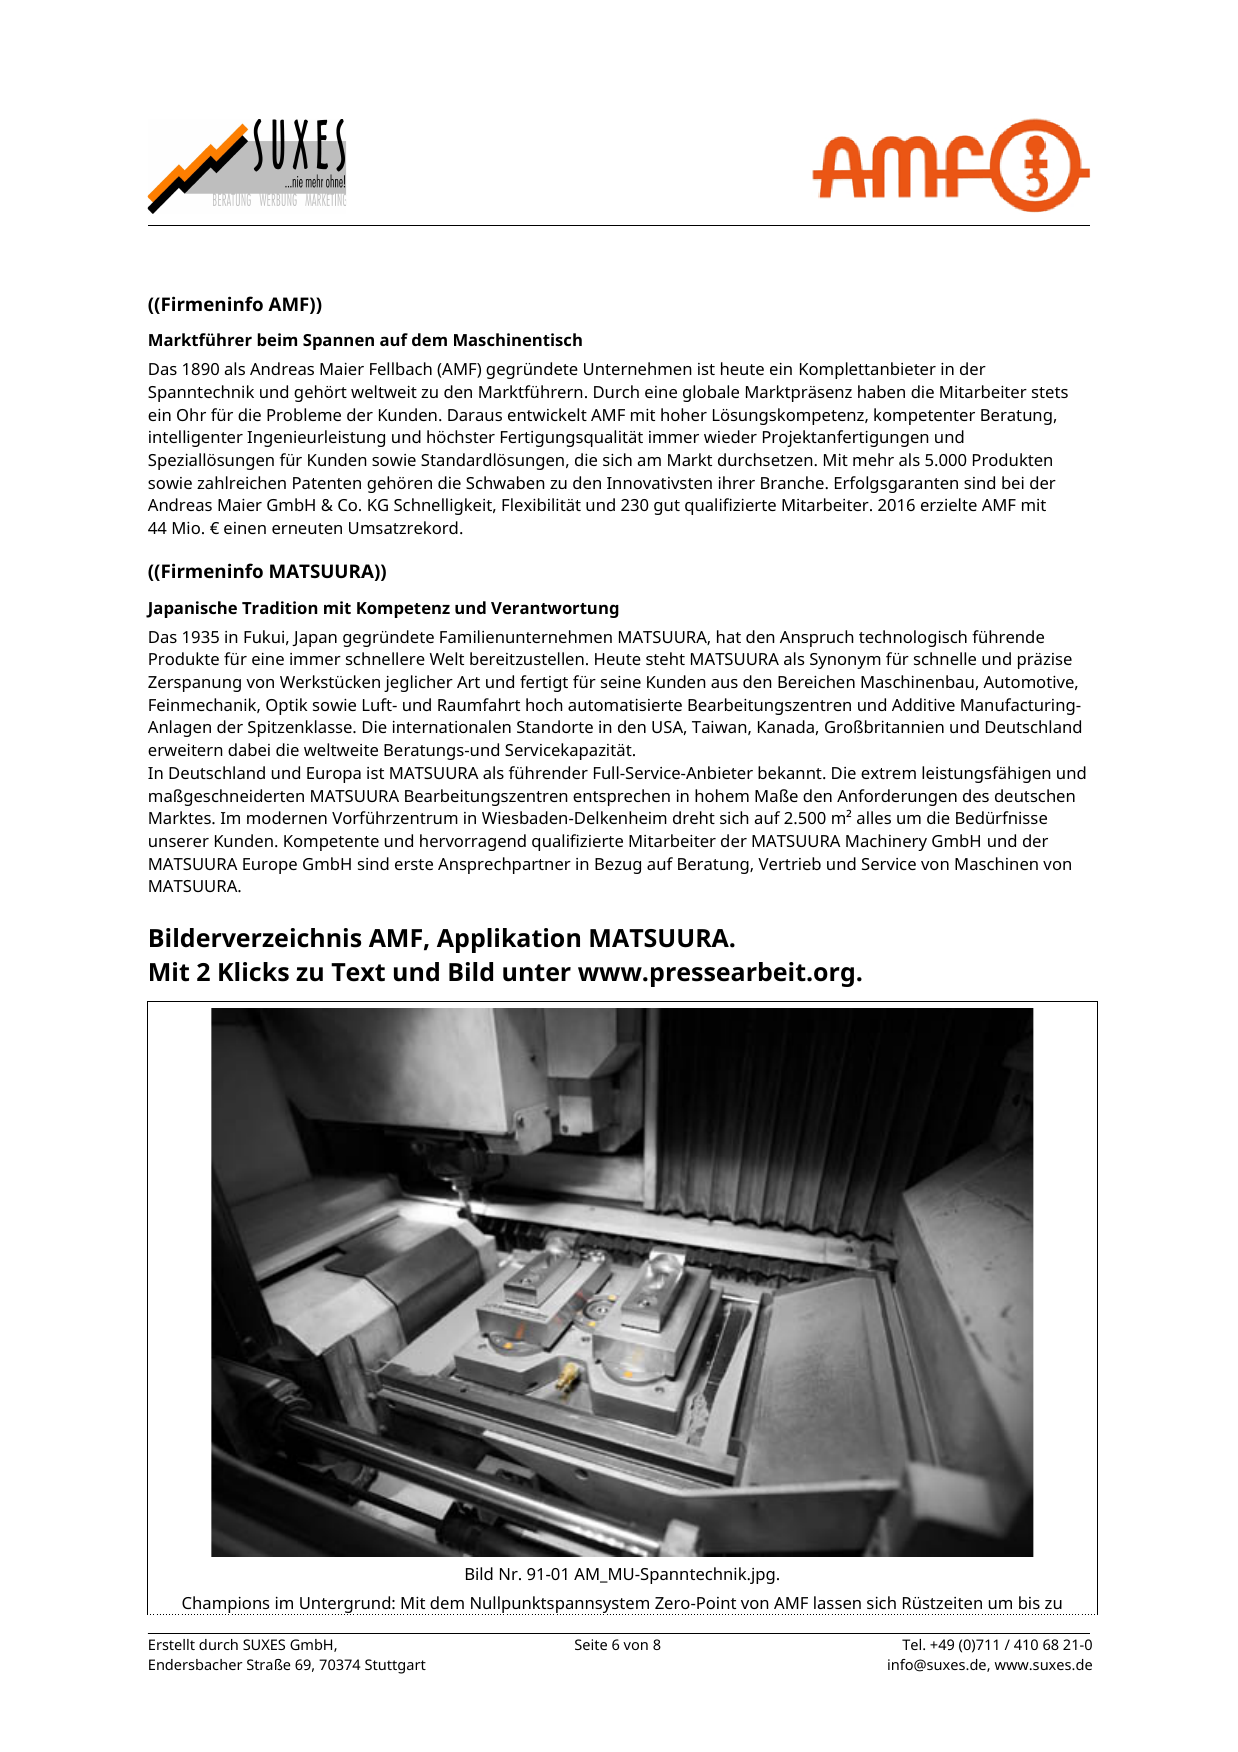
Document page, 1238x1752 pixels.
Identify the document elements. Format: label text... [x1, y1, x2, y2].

subtitle Japanische Tradition mit Kompetenz und Verantwortung [148, 596, 1093, 619]
picture [811, 118, 1093, 214]
text Das 1890 als Andreas Maier Fellbach (AMF) gegründete Unternehmen ist heute ein Komplettanbieter in der Spanntechnik und gehört weltweit zu den Marktführern. Durch eine globale Marktpräsenz haben die Mitarbeiter stets ein Ohr für die Probleme der Kunden. Daraus entwickelt AMF mit hoher Lösungskompetenz, kompetenter Beratung, intelligenter Ingenieurleistung und höchster Fertigungsqualität immer wieder Projektanfertigungen und Speziallösungen für Kunden sowie Standardlösungen, die sich am Markt durchsetzen. Mit mehr als 5.000 Produkten sowie zahlreichen Patenten gehören die Schwaben zu den Innovativsten ihrer Branche. Erfolgsgaranten sind bei der Andreas Maier GmbH & Co. KG Schnelligkeit, Flexibilität und 230 gut qualifizierte Mitarbeiter. 2016 erzielte AMF mit 44 Mio. € einen erneuten Umsatzrekord. [148, 358, 1093, 539]
picture [211, 1008, 1034, 1557]
subtitle ((Firmeninfo AMF)) [148, 291, 650, 316]
subtitle Marktführer beim Spannen auf dem Maschinentisch [148, 329, 1093, 352]
text Das 1935 in Fukui, Japan gegründete Familienunternehmen MATSUURA, hat den Anspruch technologisch führende Produkte für eine immer schnellere Welt bereitzustellen. Heute steht MATSUURA als Synonym für schnelle und präzise Zerspanung von Werkstücken jeglicher Art und fertigt für seine Kunden aus den Bereichen Maschinenbau, Automotive, Feinmechanik, Optik sowie Luft- und Raumfahrt hoch automatisierte Bearbeitungszentren und Additive Manufacturing-Anlagen der Spitzenklasse. Die internationalen Standorte in den USA, Taiwan, Kanada, Großbritannien und Deutschland erweitern dabei die weltweite Beratungs-und Servicekapazität. [148, 625, 1093, 761]
text Bilderverzeichnis AMF, Applikation MATSUURA. Mit 2 Klicks zu Text und Bild unter www.pressearbeit.org. [148, 920, 1091, 988]
picture [147, 119, 347, 214]
subtitle ((Firmeninfo MATSUURA)) [148, 558, 650, 584]
text In Deutschland und Europa ist MATSUURA als führender Full-Service-Anbieter bekannt. Die extrem leistungsfähigen und maßgeschneiderten MATSUURA Bearbeitungszentren entsprechen in hohem Maße den Anforderungen des deutschen Marktes. Im modernen Vorführzentrum in Wiesbaden-Delkenheim dreht sich auf 2.500 m² alles um die Bedürfnisse unserer Kunden. Kompetente und hervorragend qualifizierte Mitarbeiter der MATSUURA Machinery GmbH und der MATSUURA Europe GmbH sind erste Ansprechpartner in Bezug auf Beratung, Vertrieb und Service von Maschinen von MATSUURA. [148, 761, 1093, 898]
